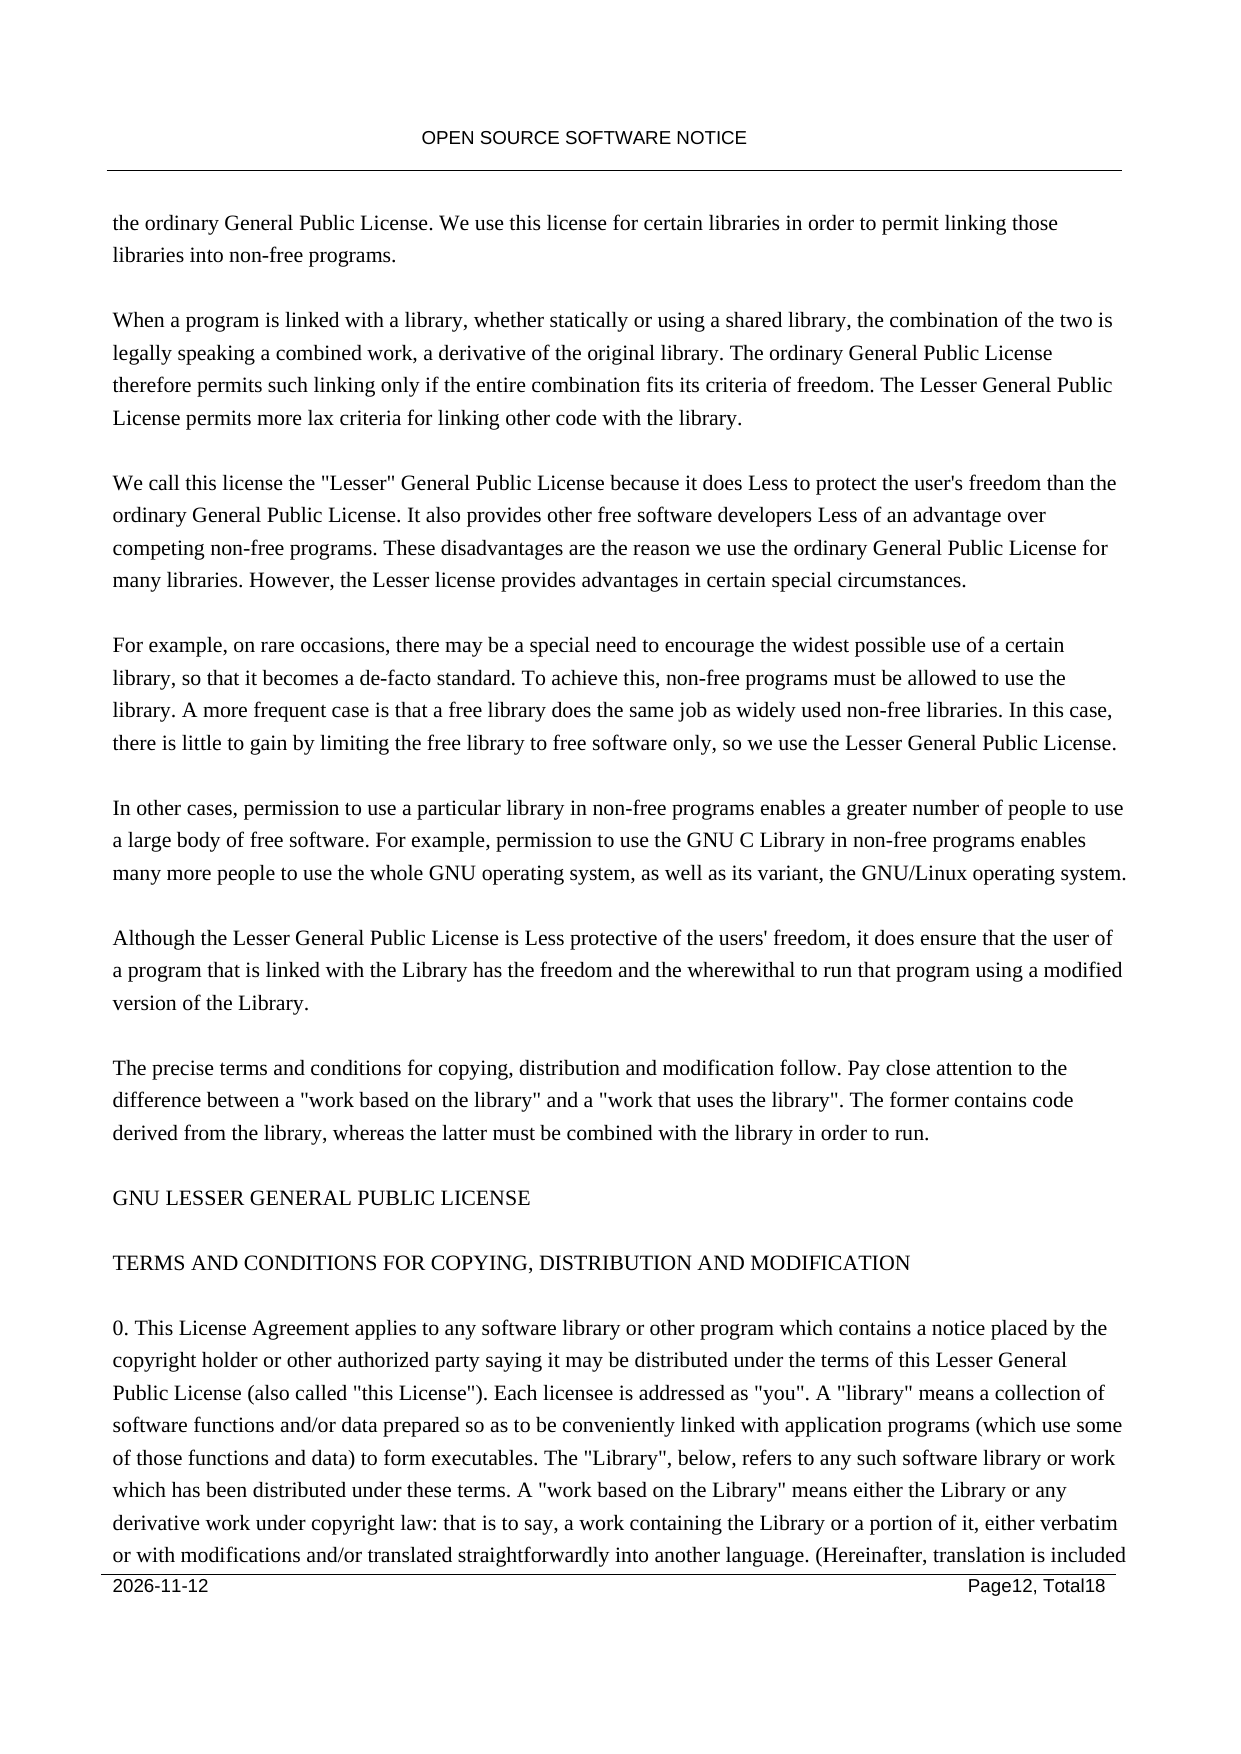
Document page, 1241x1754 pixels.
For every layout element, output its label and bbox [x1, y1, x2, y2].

text [112, 206, 1128, 1571]
